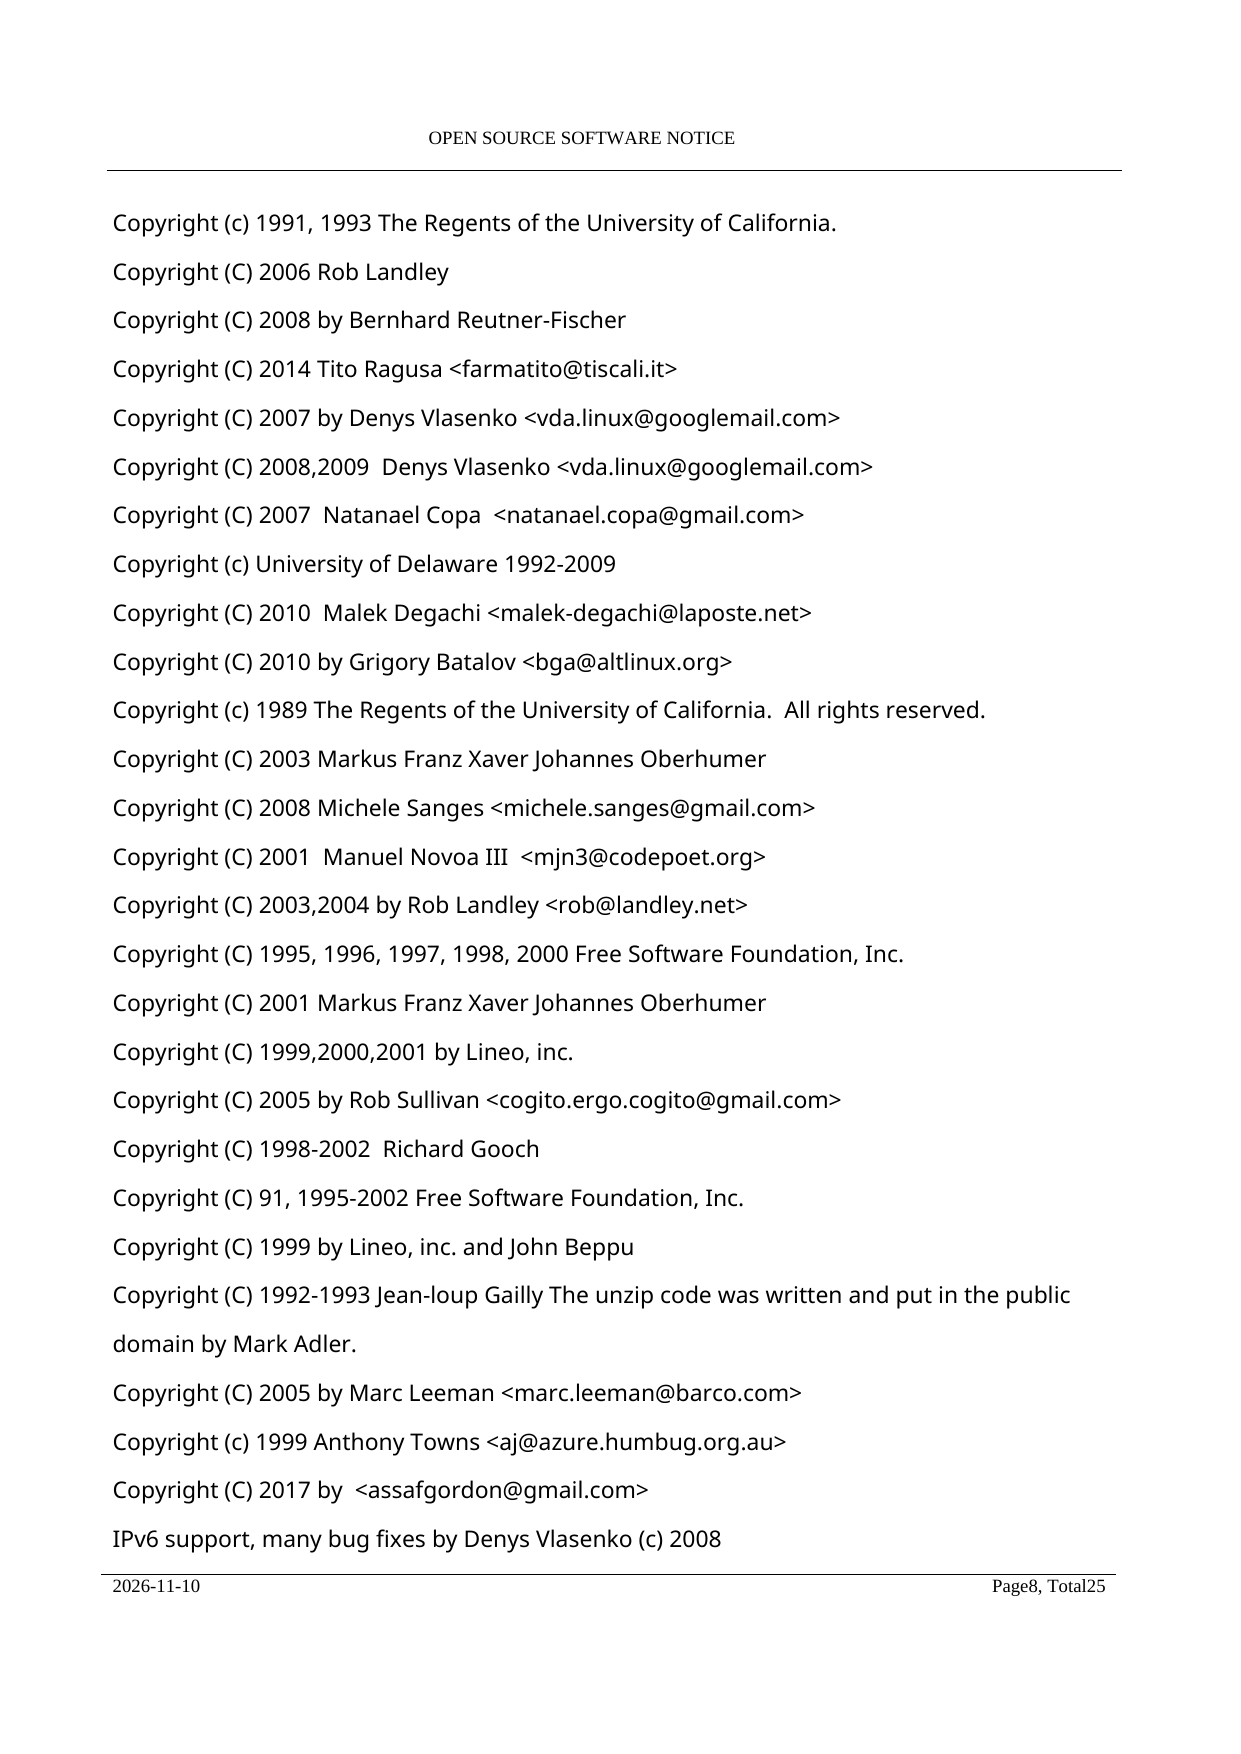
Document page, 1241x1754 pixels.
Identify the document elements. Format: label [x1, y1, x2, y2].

text [112, 206, 1128, 1555]
